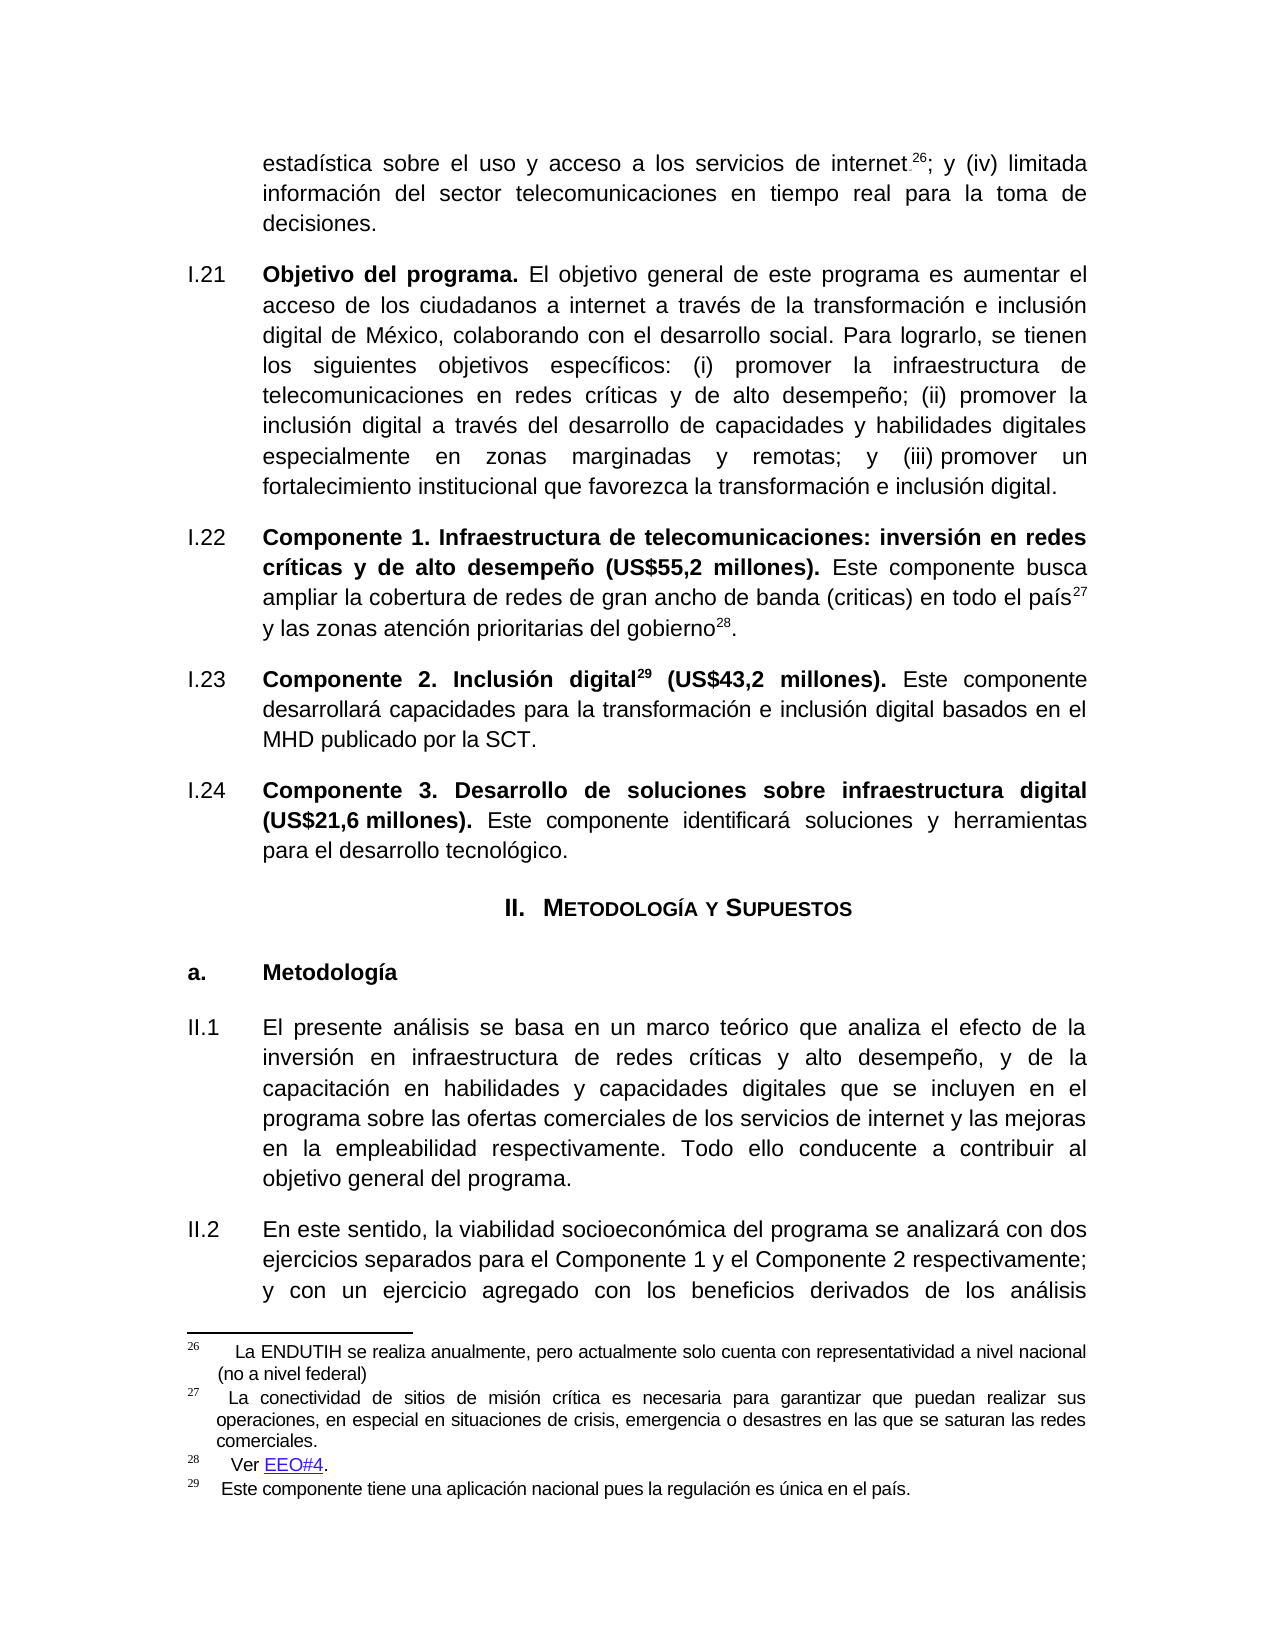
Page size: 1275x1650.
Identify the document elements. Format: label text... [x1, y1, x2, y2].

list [187, 150, 1087, 237]
list El presente análisis se basa en un marco teórico que analiza el efecto de la inversión en infraestructura de redes críticas y alto desempeño, y de la capacitación en habilidades y capacidades digitales que se incluyen en el programa sobre las ofertas comerciales de los servicios de internet y las mejoras en la empleabilidad respectivamente. Todo ello conducente a contribuir al objetivo general del programa. [187, 1014, 1087, 1192]
list Objetivo del programa. El objetivo general de este programa es aumentar el acceso de los ciudadanos a internet a través de la transformación e inclusión digital de México, colaborando con el desarrollo social. Para lograrlo, se tienen los siguientes objetivos específicos: (i) promover la infraestructura de telecomunicaciones en redes críticas y de alto desempeño; (ii) promover la inclusión digital a través del desarrollo de capacidades y habilidades digitales especialmente en zonas marginadas y remotas; y (iii) promover un fortalecimiento institucional que favorezca la transformación e inclusión digital. [187, 261, 1087, 499]
list Componente 2. Inclusión digital (US$43,2 millones). Este componente desarrollará capacidades para la transformación e inclusión digital basados en el MHD publicado por la SCT. [187, 666, 1087, 752]
list Componente 3. Desarrollo de soluciones sobre infraestructura digital (US$21,6 millones). Este componente identificará soluciones y herramientas para el desarrollo tecnológico. [187, 777, 1087, 864]
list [187, 1216, 1087, 1303]
list Componente 1. Infraestructura de telecomunicaciones: inversión en redes críticas y de alto desempeño (US$55,2 millones). Este componente busca ampliar la cobertura de redes de gran ancho de banda (criticas) en todo el país y las zonas atención prioritarias del gobierno. [187, 524, 1087, 641]
text Metodología y Supuestos [279, 893, 1087, 921]
list Metodología [187, 959, 1087, 985]
